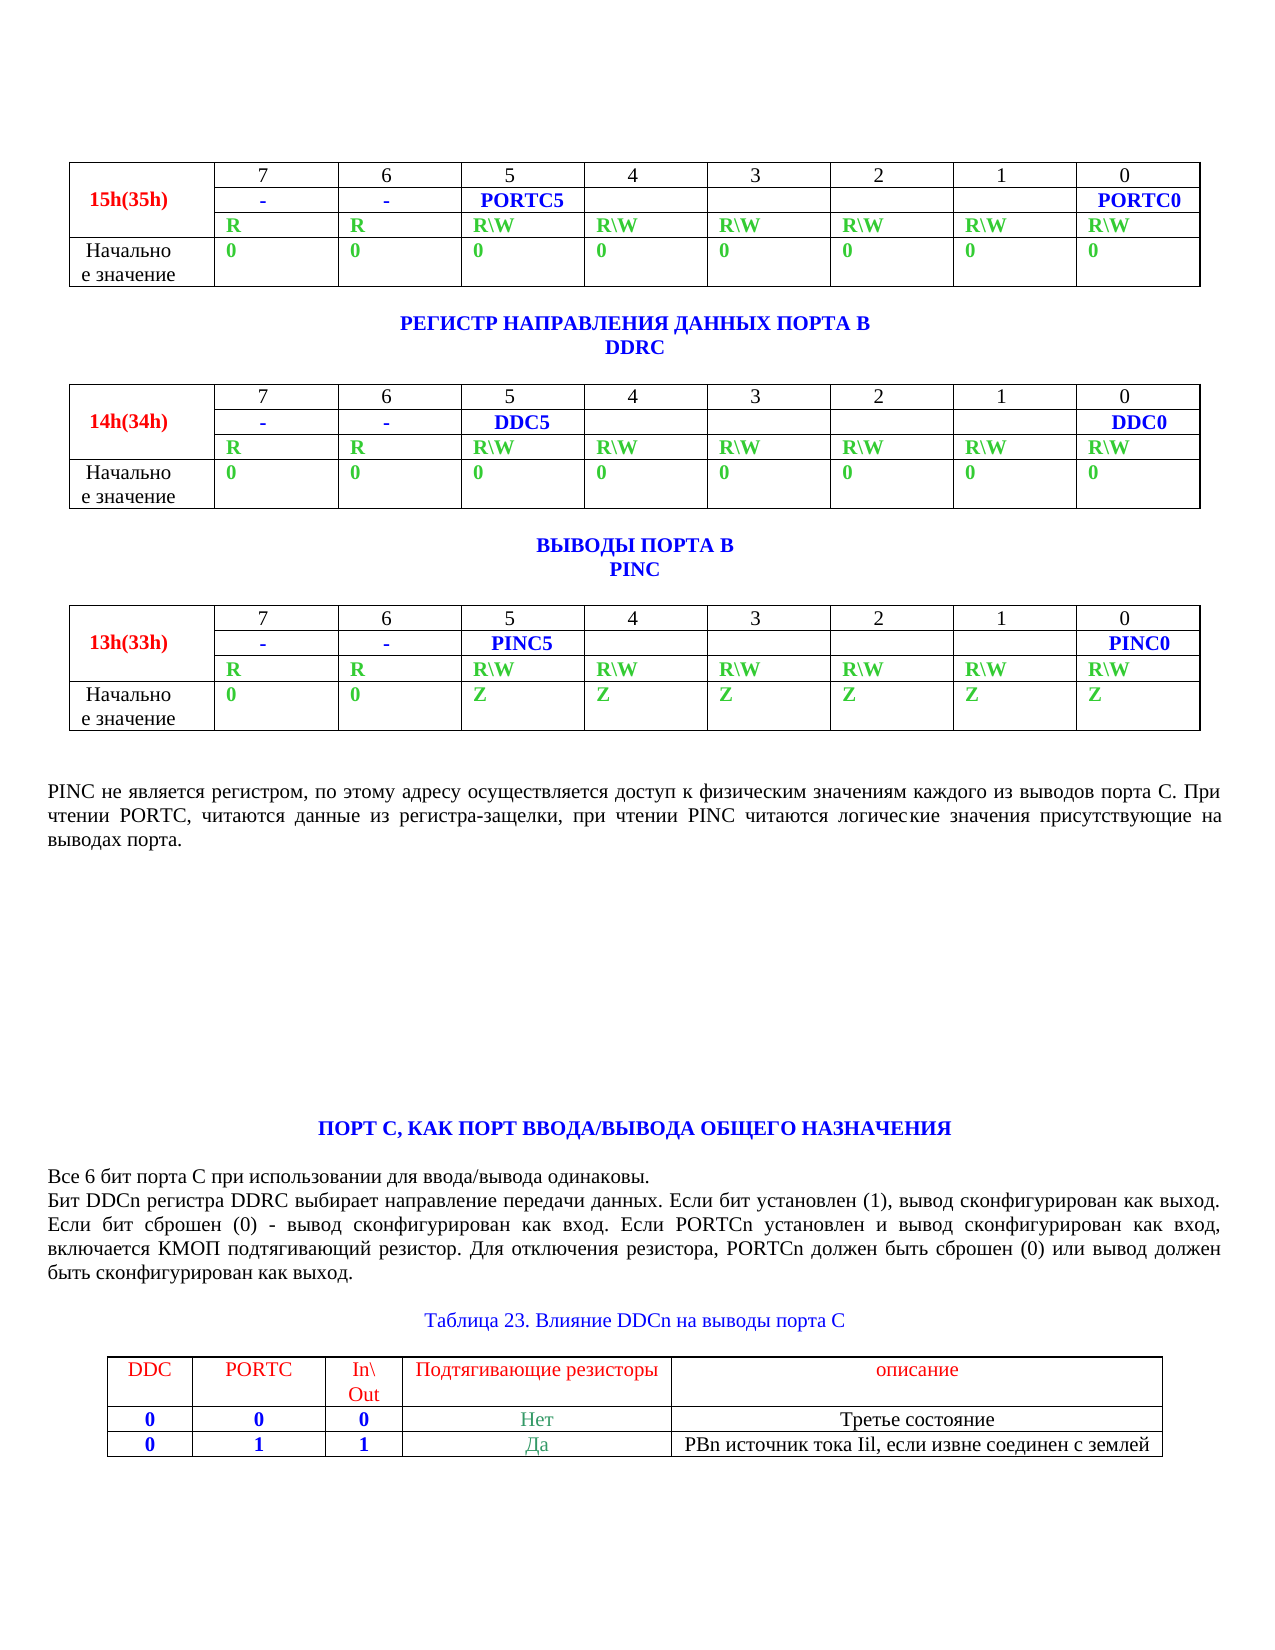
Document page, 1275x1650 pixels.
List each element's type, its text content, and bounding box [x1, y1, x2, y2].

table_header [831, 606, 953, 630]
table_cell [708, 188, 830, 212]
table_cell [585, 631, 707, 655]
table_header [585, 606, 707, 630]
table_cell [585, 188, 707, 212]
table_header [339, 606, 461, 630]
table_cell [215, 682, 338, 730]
text Бит DDCn регистра DDRC выбирает направление передачи данных. Если бит установлен (1), вывод сконфигурирован как выход. Если бит сброшен (0) - вывод сконфигурирован как вход. Если PORTCn установлен и вывод сконфигурирован как вход, включается КМОП подтягивающий резистор. Для отключения резистора, PORTCn должен быть сброшен (0) или вывод должен быть сконфигурирован как выход. [47, 1188, 1222, 1284]
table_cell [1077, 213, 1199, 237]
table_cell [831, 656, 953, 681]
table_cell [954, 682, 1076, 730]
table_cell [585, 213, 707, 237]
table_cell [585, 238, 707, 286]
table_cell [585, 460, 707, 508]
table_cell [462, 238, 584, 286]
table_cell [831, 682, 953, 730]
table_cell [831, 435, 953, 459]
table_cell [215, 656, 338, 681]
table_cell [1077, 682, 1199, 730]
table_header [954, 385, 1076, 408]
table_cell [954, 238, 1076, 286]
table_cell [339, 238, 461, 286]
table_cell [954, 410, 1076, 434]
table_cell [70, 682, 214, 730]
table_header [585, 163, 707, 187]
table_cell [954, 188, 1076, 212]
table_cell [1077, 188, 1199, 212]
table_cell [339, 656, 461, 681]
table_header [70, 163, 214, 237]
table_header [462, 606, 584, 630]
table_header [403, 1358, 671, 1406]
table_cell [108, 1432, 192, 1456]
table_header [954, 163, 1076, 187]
text PINC не является регистром, по этому адресу осуществляется доступ к физическим значениям каждого из выводов порта C. При чтении PORTC, читаются данные из регистра-защелки, при чтении PINC читаются логические значения присутствующие на выводах порта. [47, 779, 1222, 851]
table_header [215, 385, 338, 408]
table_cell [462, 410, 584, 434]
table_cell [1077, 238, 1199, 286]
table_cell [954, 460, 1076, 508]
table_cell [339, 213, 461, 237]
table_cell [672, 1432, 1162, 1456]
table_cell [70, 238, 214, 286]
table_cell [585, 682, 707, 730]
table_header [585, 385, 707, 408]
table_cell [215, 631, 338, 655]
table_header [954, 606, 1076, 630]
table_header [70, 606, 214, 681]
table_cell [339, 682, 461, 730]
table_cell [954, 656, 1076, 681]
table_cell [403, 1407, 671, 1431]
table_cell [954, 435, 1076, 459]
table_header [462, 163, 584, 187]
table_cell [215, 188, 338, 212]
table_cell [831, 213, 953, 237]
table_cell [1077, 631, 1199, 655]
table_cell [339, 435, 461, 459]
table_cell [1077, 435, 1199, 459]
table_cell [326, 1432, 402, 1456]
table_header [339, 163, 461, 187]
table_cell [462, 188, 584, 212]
text PINC [47, 557, 1222, 581]
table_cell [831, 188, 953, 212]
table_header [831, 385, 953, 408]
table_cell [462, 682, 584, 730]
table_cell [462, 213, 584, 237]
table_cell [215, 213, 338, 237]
text Все 6 бит порта C при использовании для ввода/вывода одинаковы. [47, 1164, 1222, 1188]
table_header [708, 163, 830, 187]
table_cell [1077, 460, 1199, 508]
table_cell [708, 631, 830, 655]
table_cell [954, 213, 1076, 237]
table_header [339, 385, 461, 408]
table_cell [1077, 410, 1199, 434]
text ПОРТ C, КАК ПОРТ ВВОДА/ВЫВОДА ОБЩЕГО НАЗНАЧЕНИЯ [47, 1116, 1222, 1140]
text ВЫВОДЫ ПОРТА B [47, 533, 1222, 557]
text DDRC [47, 335, 1222, 359]
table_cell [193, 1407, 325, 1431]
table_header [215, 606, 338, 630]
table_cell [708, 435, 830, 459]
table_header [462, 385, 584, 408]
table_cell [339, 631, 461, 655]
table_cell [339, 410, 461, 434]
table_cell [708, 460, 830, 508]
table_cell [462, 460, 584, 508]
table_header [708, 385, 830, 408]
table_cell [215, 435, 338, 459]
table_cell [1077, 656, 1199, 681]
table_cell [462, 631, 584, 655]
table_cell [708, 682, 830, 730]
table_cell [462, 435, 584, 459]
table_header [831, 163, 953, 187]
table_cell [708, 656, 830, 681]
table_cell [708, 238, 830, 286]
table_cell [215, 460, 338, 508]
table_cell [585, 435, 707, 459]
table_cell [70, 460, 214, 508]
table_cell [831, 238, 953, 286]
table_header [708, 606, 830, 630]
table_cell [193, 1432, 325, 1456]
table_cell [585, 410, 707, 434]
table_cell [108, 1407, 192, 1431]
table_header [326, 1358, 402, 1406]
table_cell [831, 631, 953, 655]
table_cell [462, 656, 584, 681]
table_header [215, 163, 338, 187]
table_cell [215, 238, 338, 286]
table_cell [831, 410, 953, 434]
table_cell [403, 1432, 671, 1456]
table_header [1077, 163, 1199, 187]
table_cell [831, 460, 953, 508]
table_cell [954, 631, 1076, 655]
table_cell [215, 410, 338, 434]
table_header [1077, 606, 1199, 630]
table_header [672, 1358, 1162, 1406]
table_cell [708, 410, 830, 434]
text РЕГИСТР НАПРАВЛЕНИЯ ДАННЫХ ПОРТА B [47, 311, 1222, 335]
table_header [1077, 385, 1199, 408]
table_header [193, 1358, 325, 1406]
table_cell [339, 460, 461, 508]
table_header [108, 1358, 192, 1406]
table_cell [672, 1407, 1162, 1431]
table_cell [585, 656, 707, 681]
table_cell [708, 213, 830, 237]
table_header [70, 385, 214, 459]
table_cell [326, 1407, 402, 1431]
text Таблица 23. Влияние DDCn на выводы порта C [47, 1308, 1222, 1332]
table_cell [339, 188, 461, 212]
